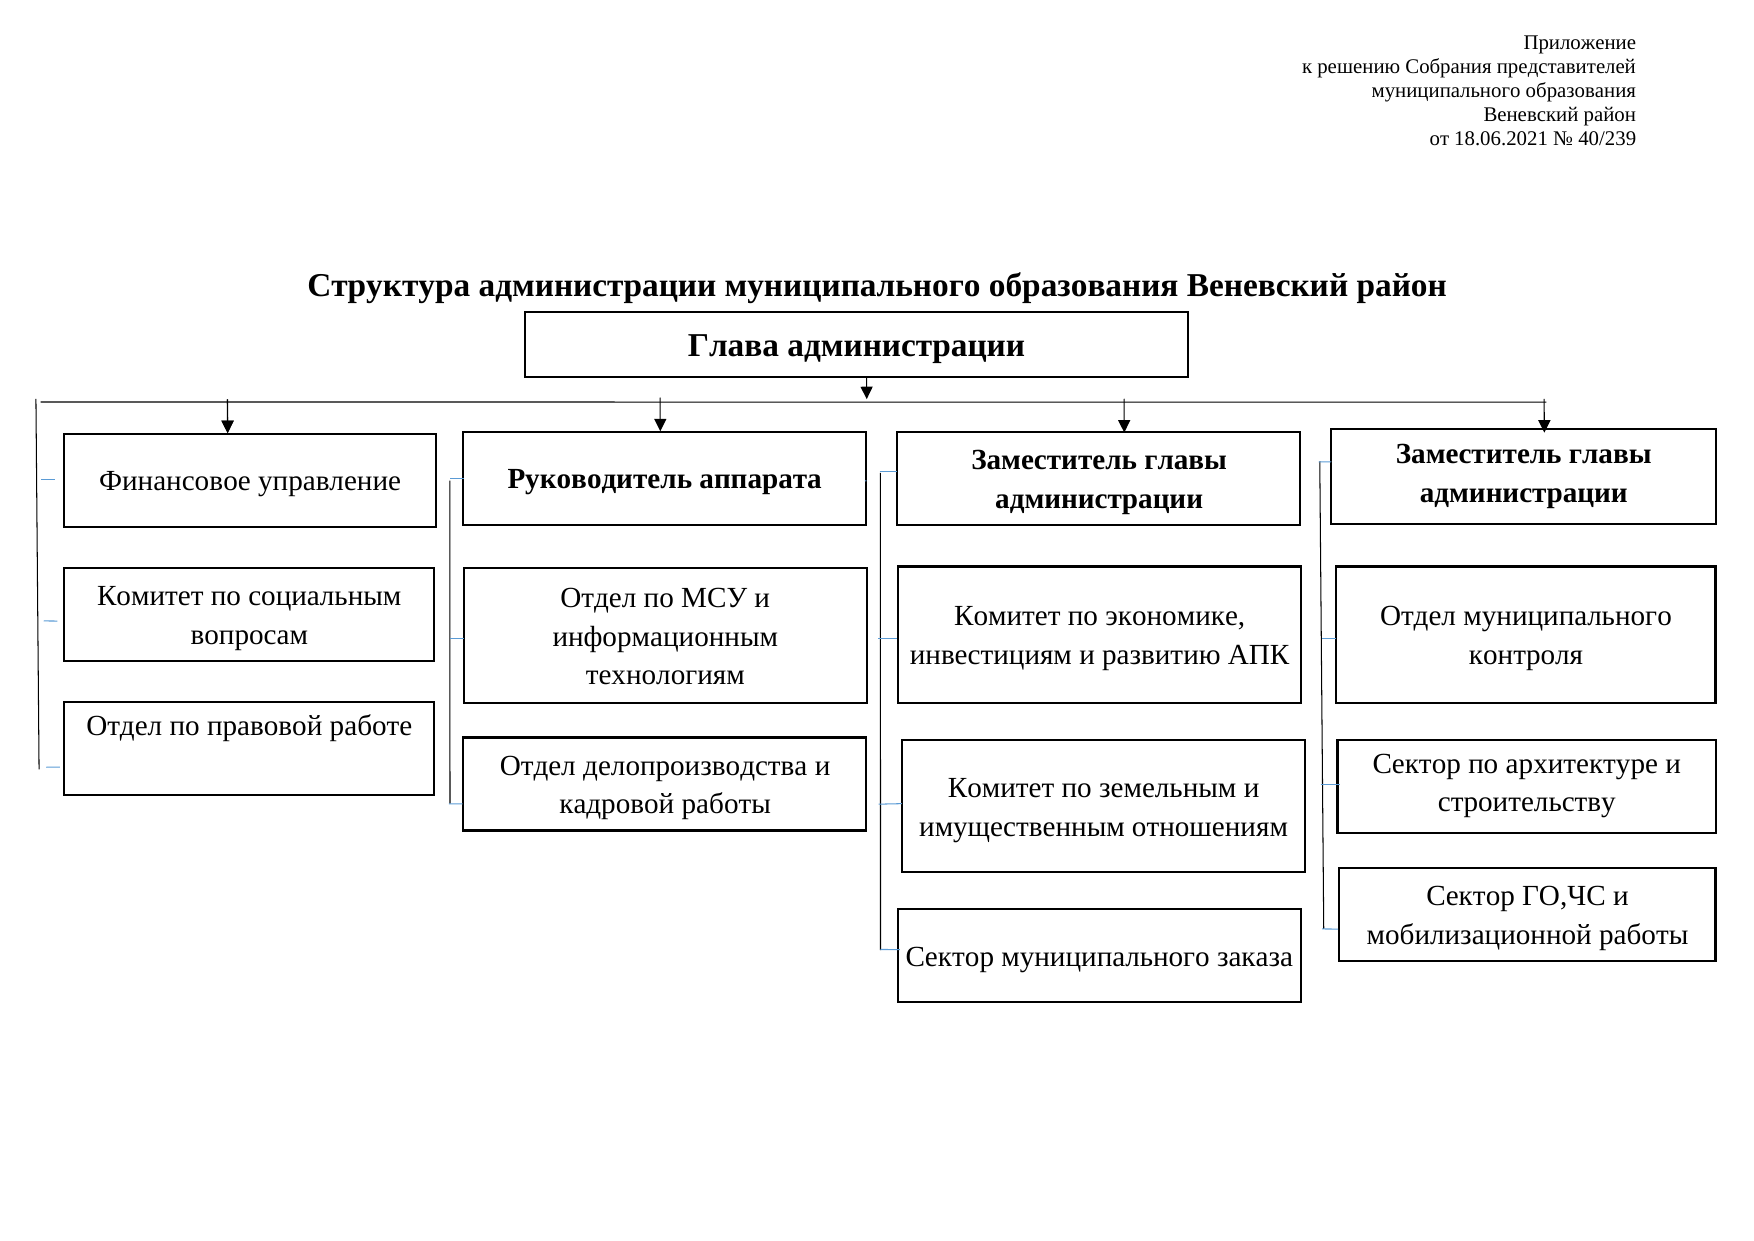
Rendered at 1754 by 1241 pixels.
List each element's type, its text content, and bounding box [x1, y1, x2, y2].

text муниципального образования [118, 78, 1636, 102]
text Веневский район [118, 102, 1636, 126]
text Структура администрации муниципального образования Веневский район [118, 265, 1636, 303]
text от 18.06.2021 № 40/239 [118, 126, 1636, 150]
text Приложение [118, 29, 1636, 54]
text к решению Собрания представителей [118, 54, 1636, 78]
